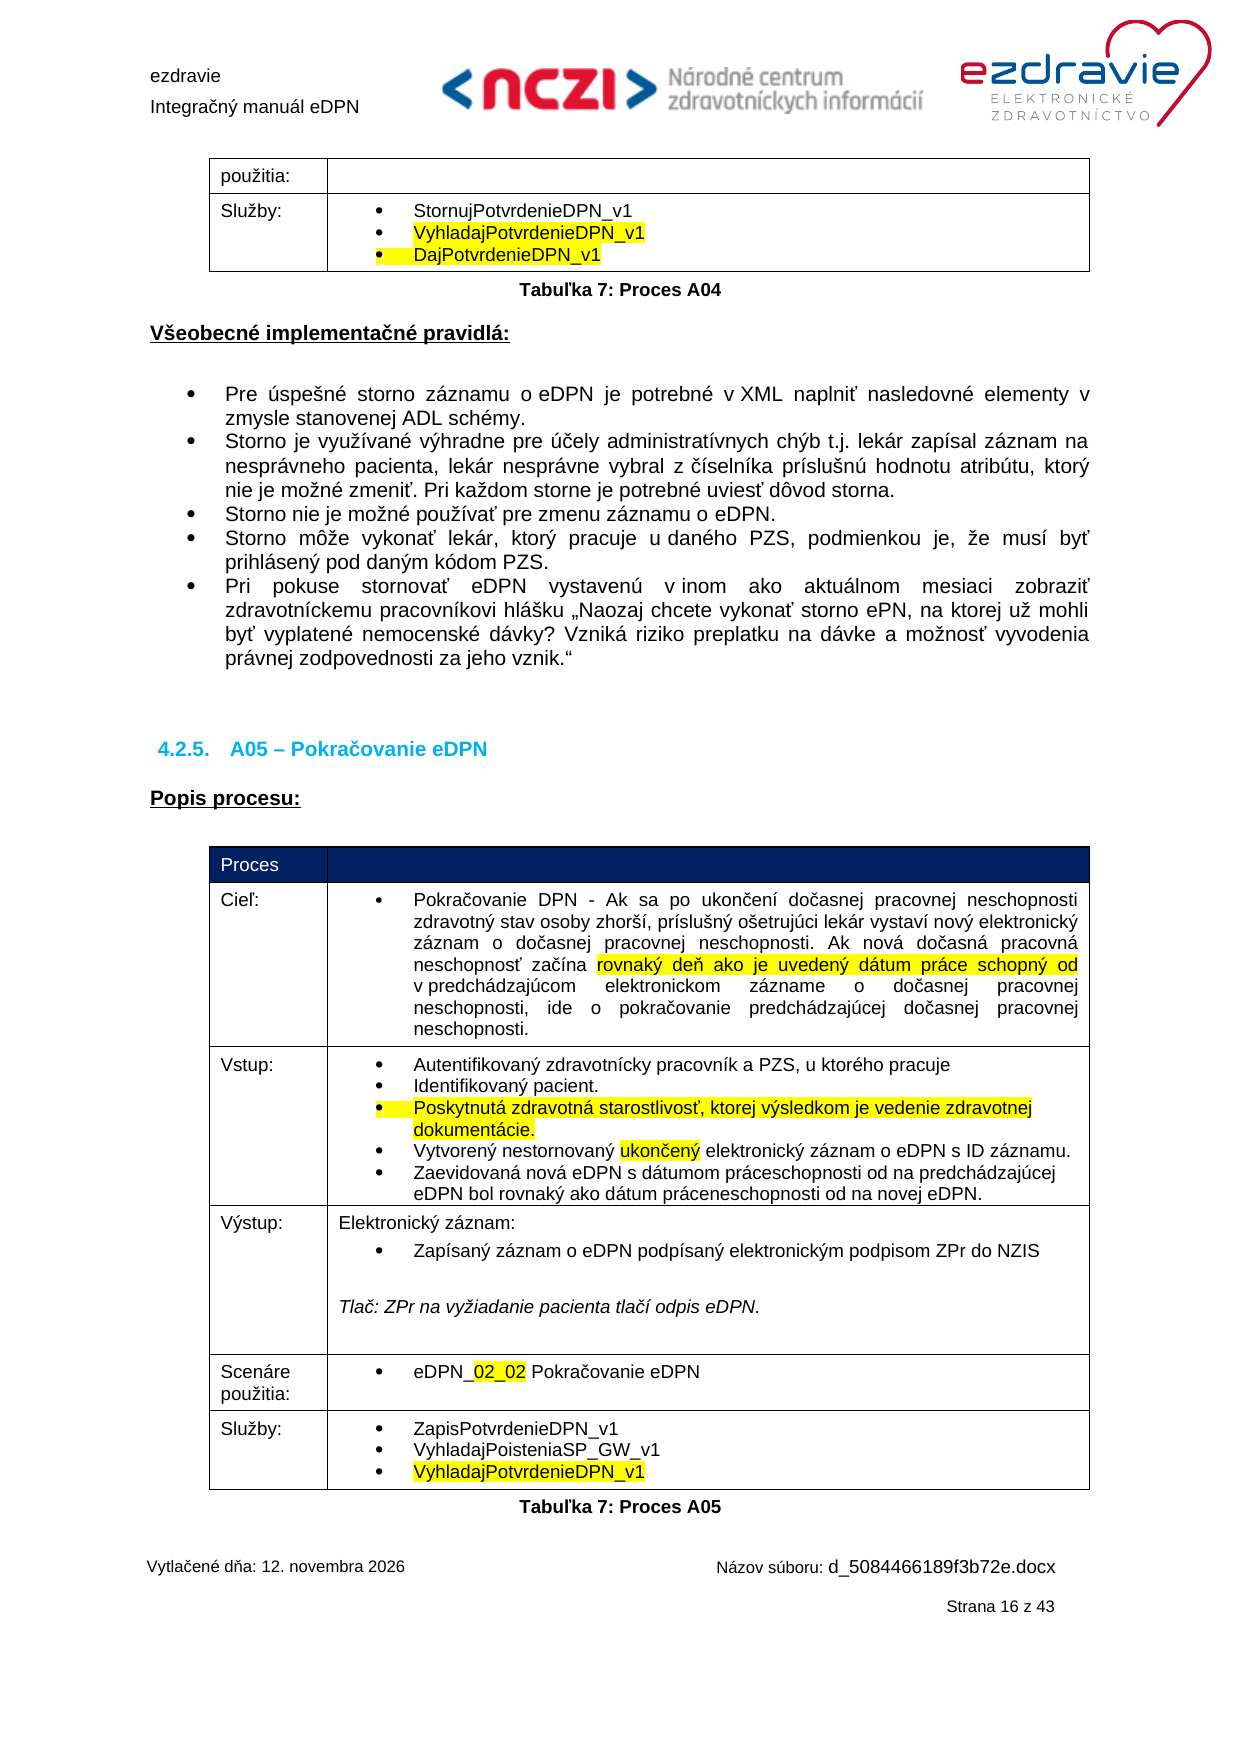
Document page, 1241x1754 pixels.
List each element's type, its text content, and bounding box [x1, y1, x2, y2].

list Storno nie je možné používať pre zmenu záznamu o eDPN. [187, 501, 1090, 525]
table_cell Pokračovanie DPN - Ak sa po ukončení dočasnej pracovnej neschopnosti zdravotný stav osoby zhorší, príslušný ošetrujúci lekár vystaví nový elektronický záznam o dočasnej pracovnej neschopnosti. Ak nová dočasná pracovná neschopnosť začína rovnaký deň ako je uvedený dátum práce schopný od v predchádzajúcom elektronickom zázname o dočasnej pracovnej neschopnosti, ide o pokračovanie predchádzajúcej dočasnej pracovnej neschopnosti. [328, 883, 1089, 1046]
table_cell Služby: [210, 194, 327, 271]
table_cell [328, 159, 1089, 193]
table_cell Elektronický záznam: Zapísaný záznam o eDPN podpísaný elektronickým podpisom ZPr do NZIS Tlač: ZPr na vyžiadanie pacienta tlačí odpis eDPN. [328, 1206, 1089, 1354]
table_cell Autentifikovaný zdravotnícky pracovník a PZS, u ktorého pracuje Identifikovaný pacient. Poskytnutá zdravotná starostlivosť, ktorej výsledkom je vedenie zdravotnej dokumentácie. Vytvorený nestornovaný ukončený elektronický záznam o eDPN s ID záznamu. Zaevidovaná nová eDPN s dátumom práceschopnosti od na predchádzajúcej eDPN bol rovnaký ako dátum práceneschopnosti od na novej eDPN. [328, 1047, 1089, 1205]
list Pre úspešné storno záznamu o eDPN je potrebné v XML naplniť nasledovné elementy v zmysle stanovenej ADL schémy. [187, 381, 1090, 429]
picture [442, 67, 924, 114]
subtitle A05 – Pokračovanie eDPN [158, 737, 1090, 761]
text Popis procesu: [150, 786, 1090, 810]
table_header Proces [210, 848, 327, 882]
table_cell Scenáre použitia: [210, 159, 327, 193]
table_cell Služby: [210, 1411, 327, 1489]
table_header [328, 848, 1089, 882]
picture [961, 20, 1212, 127]
table_cell Scenáre použitia: [210, 1355, 327, 1410]
list Storno môže vykonať lekár, ktorý pracuje u daného PZS, podmienkou je, že musí byť prihlásený pod daným kódom PZS. [187, 525, 1090, 573]
text Tabuľka 7: Proces A04 [150, 278, 1090, 300]
table_cell Výstup: [210, 1206, 327, 1354]
list Storno je využívané výhradne pre účely administratívnych chýb t.j. lekár zapísal záznam na nesprávneho pacienta, lekár nesprávne vybral z číselníka príslušnú hodnotu atribútu, ktorý nie je možné zmeniť. Pri každom storne je potrebné uviesť dôvod storna. [187, 429, 1090, 501]
table_cell StornujPotvrdenieDPN_v1 VyhladajPotvrdenieDPN_v1 DajPotvrdenieDPN_v1 [328, 194, 1089, 271]
list Pri pokuse stornovať eDPN vystavenú v inom ako aktuálnom mesiaci zobraziť zdravotníckemu pracovníkovi hlášku „Naozaj chcete vykonať storno ePN, na ktorej už mohli byť vyplatené nemocenské dávky? Vzniká riziko preplatku na dávke a možnosť vyvodenia právnej zodpovednosti za jeho vznik.“ [187, 573, 1090, 669]
table_cell ZapisPotvrdenieDPN_v1 VyhladajPoisteniaSP_GW_v1 VyhladajPotvrdenieDPN_v1 [328, 1411, 1089, 1489]
table_cell eDPN_02_02 Pokračovanie eDPN [328, 1355, 1089, 1410]
table_cell Cieľ: [210, 883, 327, 1046]
table_cell Vstup: [210, 1047, 327, 1205]
text Všeobecné implementačné pravidlá: [150, 321, 1090, 345]
text Tabuľka 7: Proces A05 [150, 1496, 1090, 1518]
